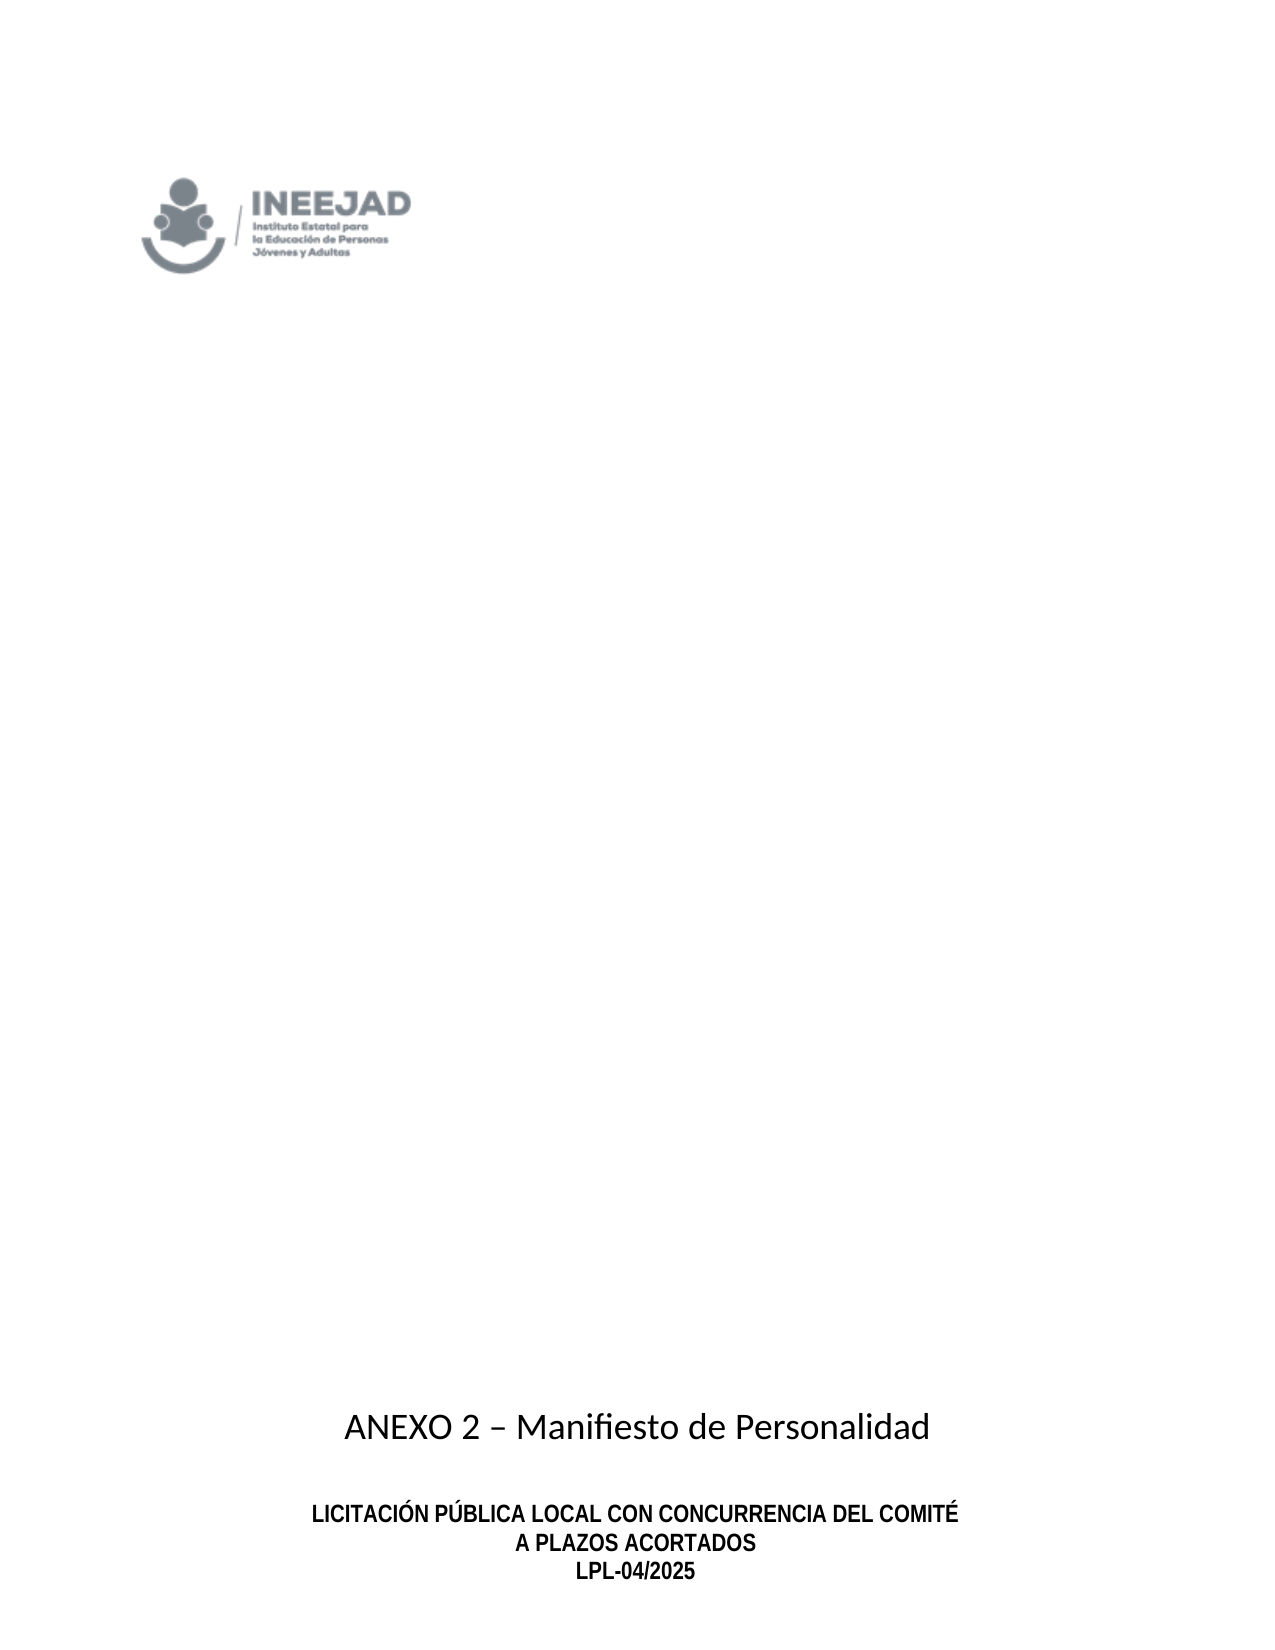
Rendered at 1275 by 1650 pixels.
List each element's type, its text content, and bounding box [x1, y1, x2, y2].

text LICITACIÓN PÚBLICA LOCAL CON CONCURRENCIA DEL COMITÉ [81, 1499, 1189, 1528]
subtitle ANEXO 2 – Manifiesto de Personalidad [85, 1403, 1189, 1448]
text A PLAZOS ACORTADOS [81, 1528, 1189, 1556]
picture [81, 103, 1275, 1312]
text LPL-04/2025 [81, 1556, 1189, 1585]
